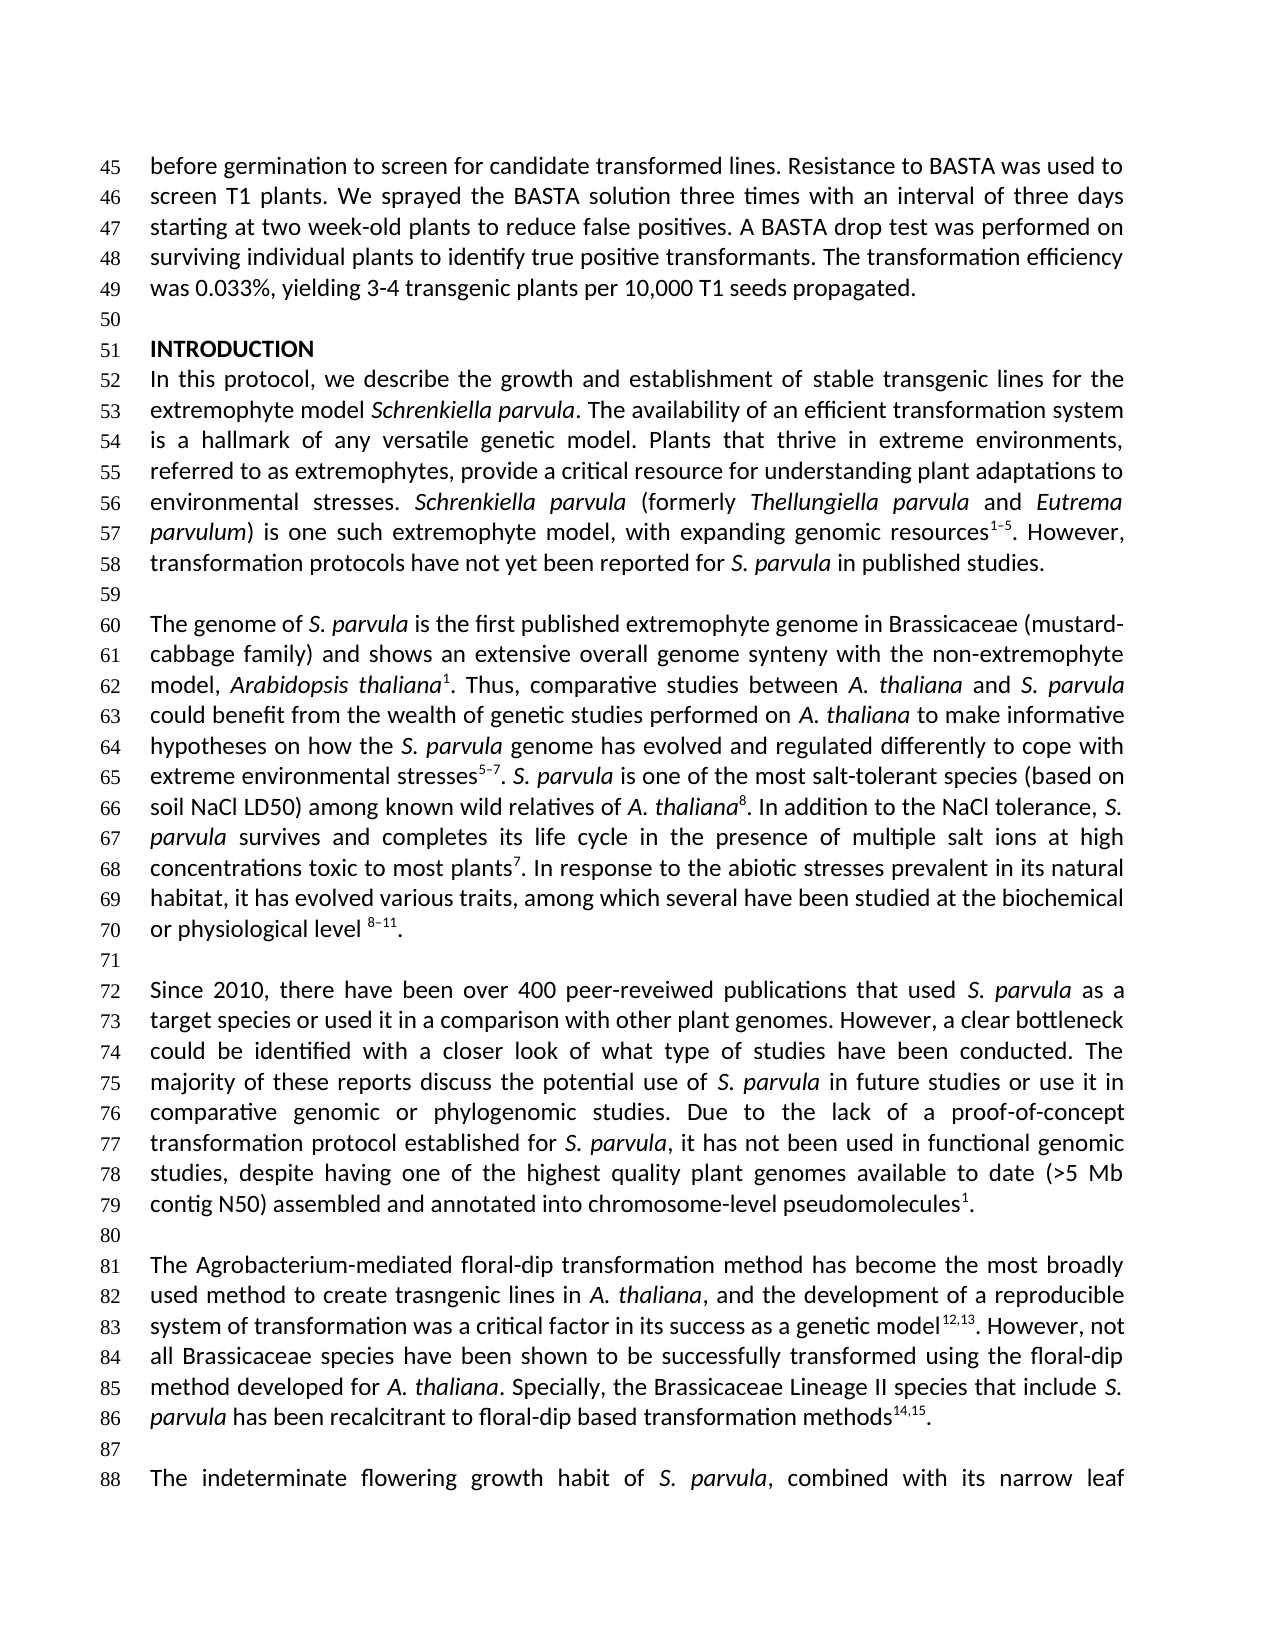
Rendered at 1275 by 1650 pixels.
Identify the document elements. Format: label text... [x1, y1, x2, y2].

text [150, 150, 1125, 303]
text The Agrobacterium-mediated floral-dip transformation method has become the most broadly used method to create trasngenic lines in A. thaliana, and the development of a reproducible system of transformation was a critical factor in its success as a genetic model12,13. However, not all Brassicaceae species have been shown to be successfully transformed using the floral-dip method developed for A. thaliana. Specially, the Brassicaceae Lineage II species that include S. parvula has been recalcitrant to floral-dip based transformation methods14,15. [150, 1249, 1125, 1432]
text INTRODUCTION [150, 333, 1125, 364]
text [150, 1462, 1125, 1493]
text The genome of S. parvula is the first published extremophyte genome in Brassicaceae (mustard-cabbage family) and shows an extensive overall genome synteny with the non-extremophyte model, Arabidopsis thaliana1. Thus, comparative studies between A. thaliana and S. parvula could benefit from the wealth of genetic studies performed on A. thaliana to make informative hypotheses on how the S. parvula genome has evolved and regulated differently to cope with extreme environmental stresses5–7. S. parvula is one of the most salt-tolerant species (based on soil NaCl LD50) among known wild relatives of A. thaliana8. In addition to the NaCl tolerance, S. parvula survives and completes its life cycle in the presence of multiple salt ions at high concentrations toxic to most plants7. In response to the abiotic stresses prevalent in its natural habitat, it has evolved various traits, among which several have been studied at the biochemical or physiological level 8–11. [150, 608, 1125, 943]
text Since 2010, there have been over 400 peer-reveiwed publications that used S. parvula as a target species or used it in a comparison with other plant genomes. However, a clear bottleneck could be identified with a closer look of what type of studies have been conducted. The majority of these reports discuss the potential use of S. parvula in future studies or use it in comparative genomic or phylogenomic studies. Due to the lack of a proof-of-concept transformation protocol established for S. parvula, it has not been used in functional genomic studies, despite having one of the highest quality plant genomes available to date (>5 Mb contig N50) assembled and annotated into chromosome-level pseudomolecules1. [150, 974, 1125, 1218]
text In this protocol, we describe the growth and establishment of stable transgenic lines for the extremophyte model Schrenkiella parvula. The availability of an efficient transformation system is a hallmark of any versatile genetic model. Plants that thrive in extreme environments, referred to as extremophytes, provide a critical resource for understanding plant adaptations to environmental stresses. Schrenkiella parvula (formerly Thellungiella parvula and Eutrema parvulum) is one such extremophyte model, with expanding genomic resources1–5. However, transformation protocols have not yet been reported for S. parvula in published studies. [150, 364, 1125, 577]
